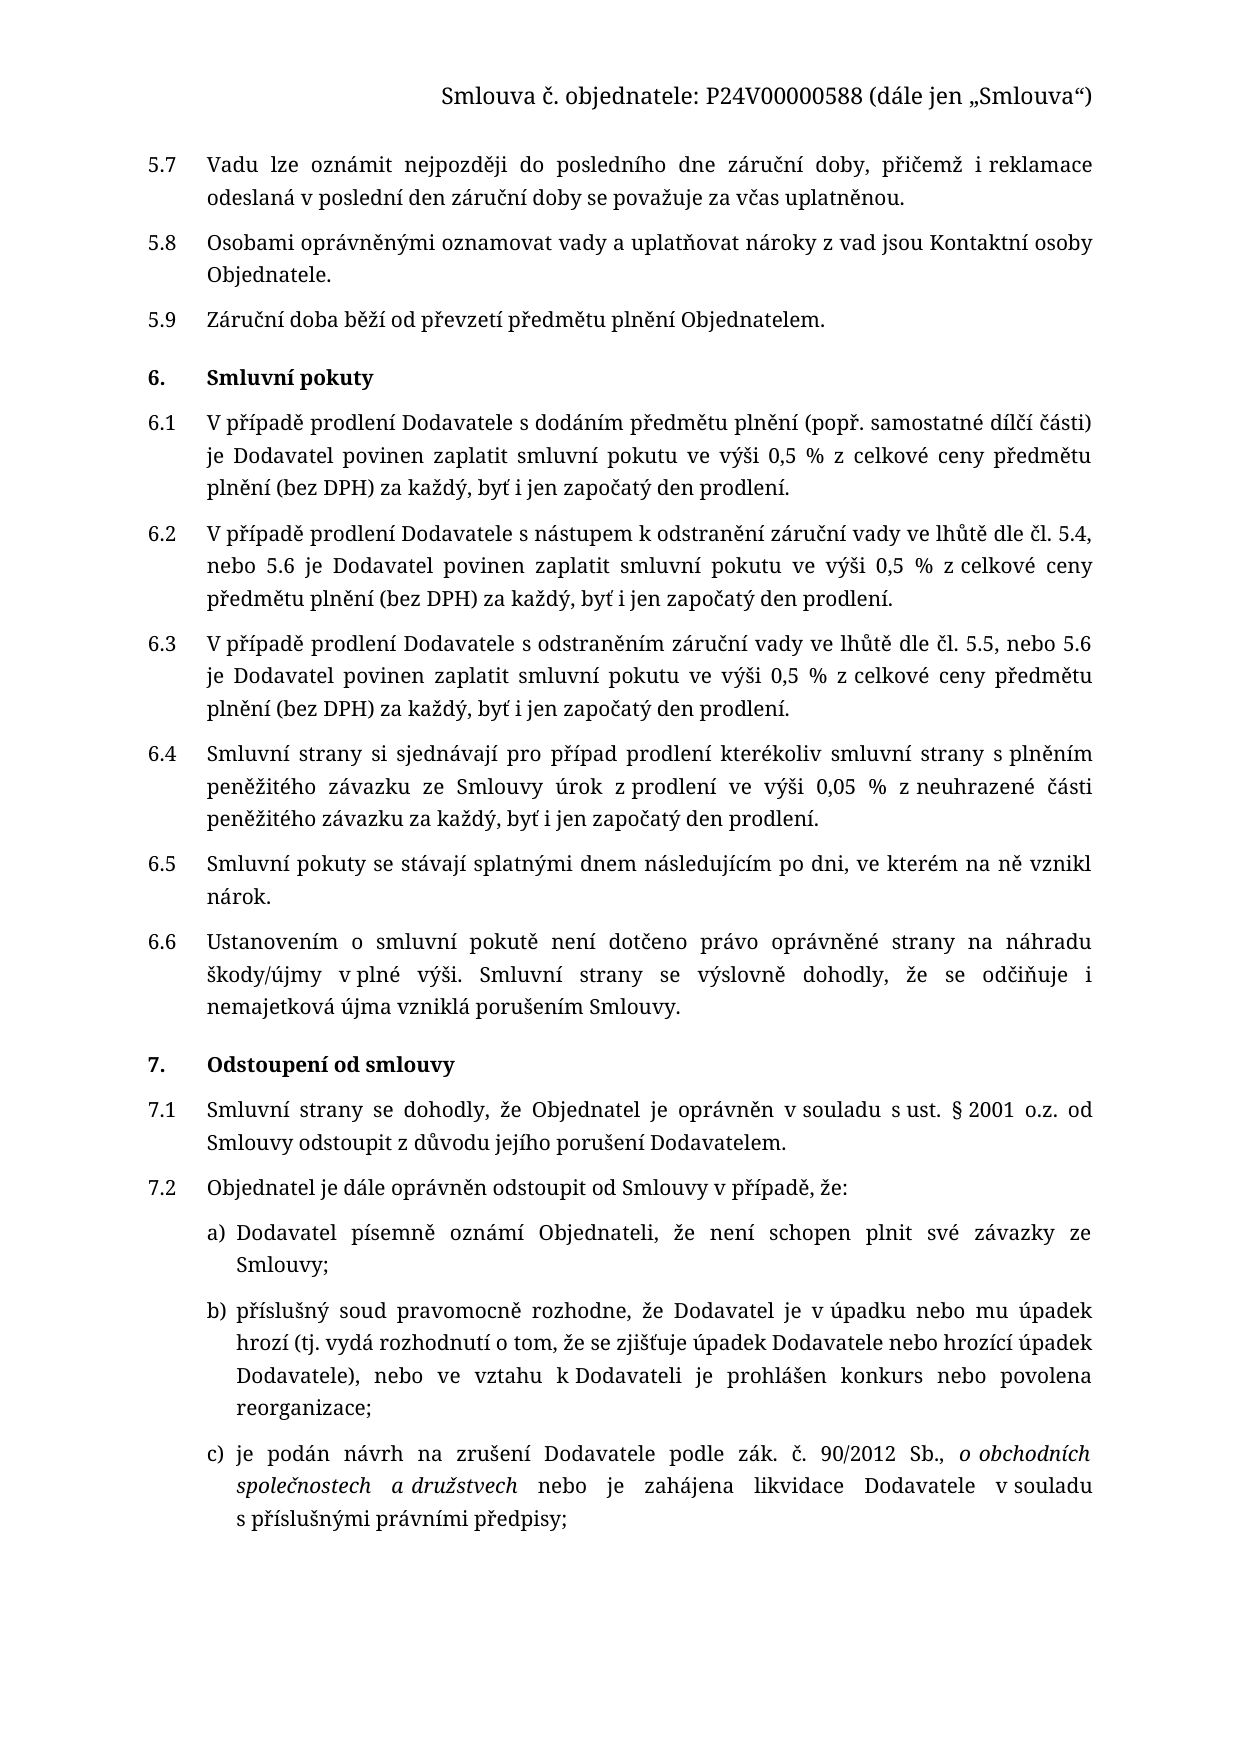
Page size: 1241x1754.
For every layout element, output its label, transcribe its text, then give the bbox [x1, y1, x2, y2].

list V případě prodlení Dodavatele s odstraněním záruční vady ve lhůtě dle čl. 5.5, nebo 5.6 je Dodavatel povinen zaplatit smluvní pokutu ve výši 0,5 % z celkové ceny předmětu plnění (bez DPH) za každý, byť i jen započatý den prodlení. [148, 629, 1093, 723]
list Smluvní pokuty [148, 363, 1093, 392]
list příslušný soud pravomocně rozhodne, že Dodavatel je v úpadku nebo mu úpadek hrozí (tj. vydá rozhodnutí o tom, že se zjišťuje úpadek Dodavatele nebo hrozící úpadek Dodavatele), nebo ve vztahu k Dodavateli je prohlášen konkurs nebo povolena reorganizace; [207, 1296, 1093, 1422]
list Ustanovením o smluvní pokutě není dotčeno právo oprávněné strany na náhradu škody/újmy v plné výši. Smluvní strany se výslovně dohodly, že se odčiňuje i nemajetková újma vzniklá porušením Smlouvy. [148, 927, 1093, 1021]
list je podán návrh na zrušení Dodavatele podle zák. č. 90/2012 Sb., o obchodních společnostech a družstvech nebo je zahájena likvidace Dodavatele v souladu s příslušnými právními předpisy; [207, 1439, 1093, 1532]
list V případě prodlení Dodavatele s nástupem k odstranění záruční vady ve lhůtě dle čl. 5.4, nebo 5.6 je Dodavatel povinen zaplatit smluvní pokutu ve výši 0,5 % z celkové ceny předmětu plnění (bez DPH) za každý, byť i jen započatý den prodlení. [148, 519, 1093, 612]
list Vadu lze oznámit nejpozději do posledního dne záruční doby, přičemž i reklamace odeslaná v poslední den záruční doby se považuje za včas uplatněnou. [148, 150, 1093, 211]
list Smluvní strany si sjednávají pro případ prodlení kterékoliv smluvní strany s plněním peněžitého závazku ze Smlouvy úrok z prodlení ve výši 0,05 % z neuhrazené části peněžitého závazku za každý, byť i jen započatý den prodlení. [148, 739, 1093, 833]
list Objednatel je dále oprávněn odstoupit od Smlouvy v případě, že: [148, 1173, 1093, 1201]
list V případě prodlení Dodavatele s dodáním předmětu plnění (popř. samostatné dílčí části) je Dodavatel povinen zaplatit smluvní pokutu ve výši 0,5 % z celkové ceny předmětu plnění (bez DPH) za každý, byť i jen započatý den prodlení. [148, 408, 1093, 502]
list Osobami oprávněnými oznamovat vady a uplatňovat nároky z vad jsou Kontaktní osoby Objednatele. [148, 228, 1093, 289]
list Smluvní pokuty se stávají splatnými dnem následujícím po dni, ve kterém na ně vznikl nárok. [148, 849, 1093, 911]
list Dodavatel písemně oznámí Objednateli, že není schopen plnit své závazky ze Smlouvy; [207, 1218, 1093, 1279]
list Smluvní strany se dohodly, že Objednatel je oprávněn v souladu s ust. § 2001 o.z. od Smlouvy odstoupit z důvodu jejího porušení Dodavatelem. [148, 1095, 1093, 1156]
list Odstoupení od smlouvy [148, 1050, 1093, 1078]
list Záruční doba běží od převzetí předmětu plnění Objednatelem. [148, 306, 1093, 334]
